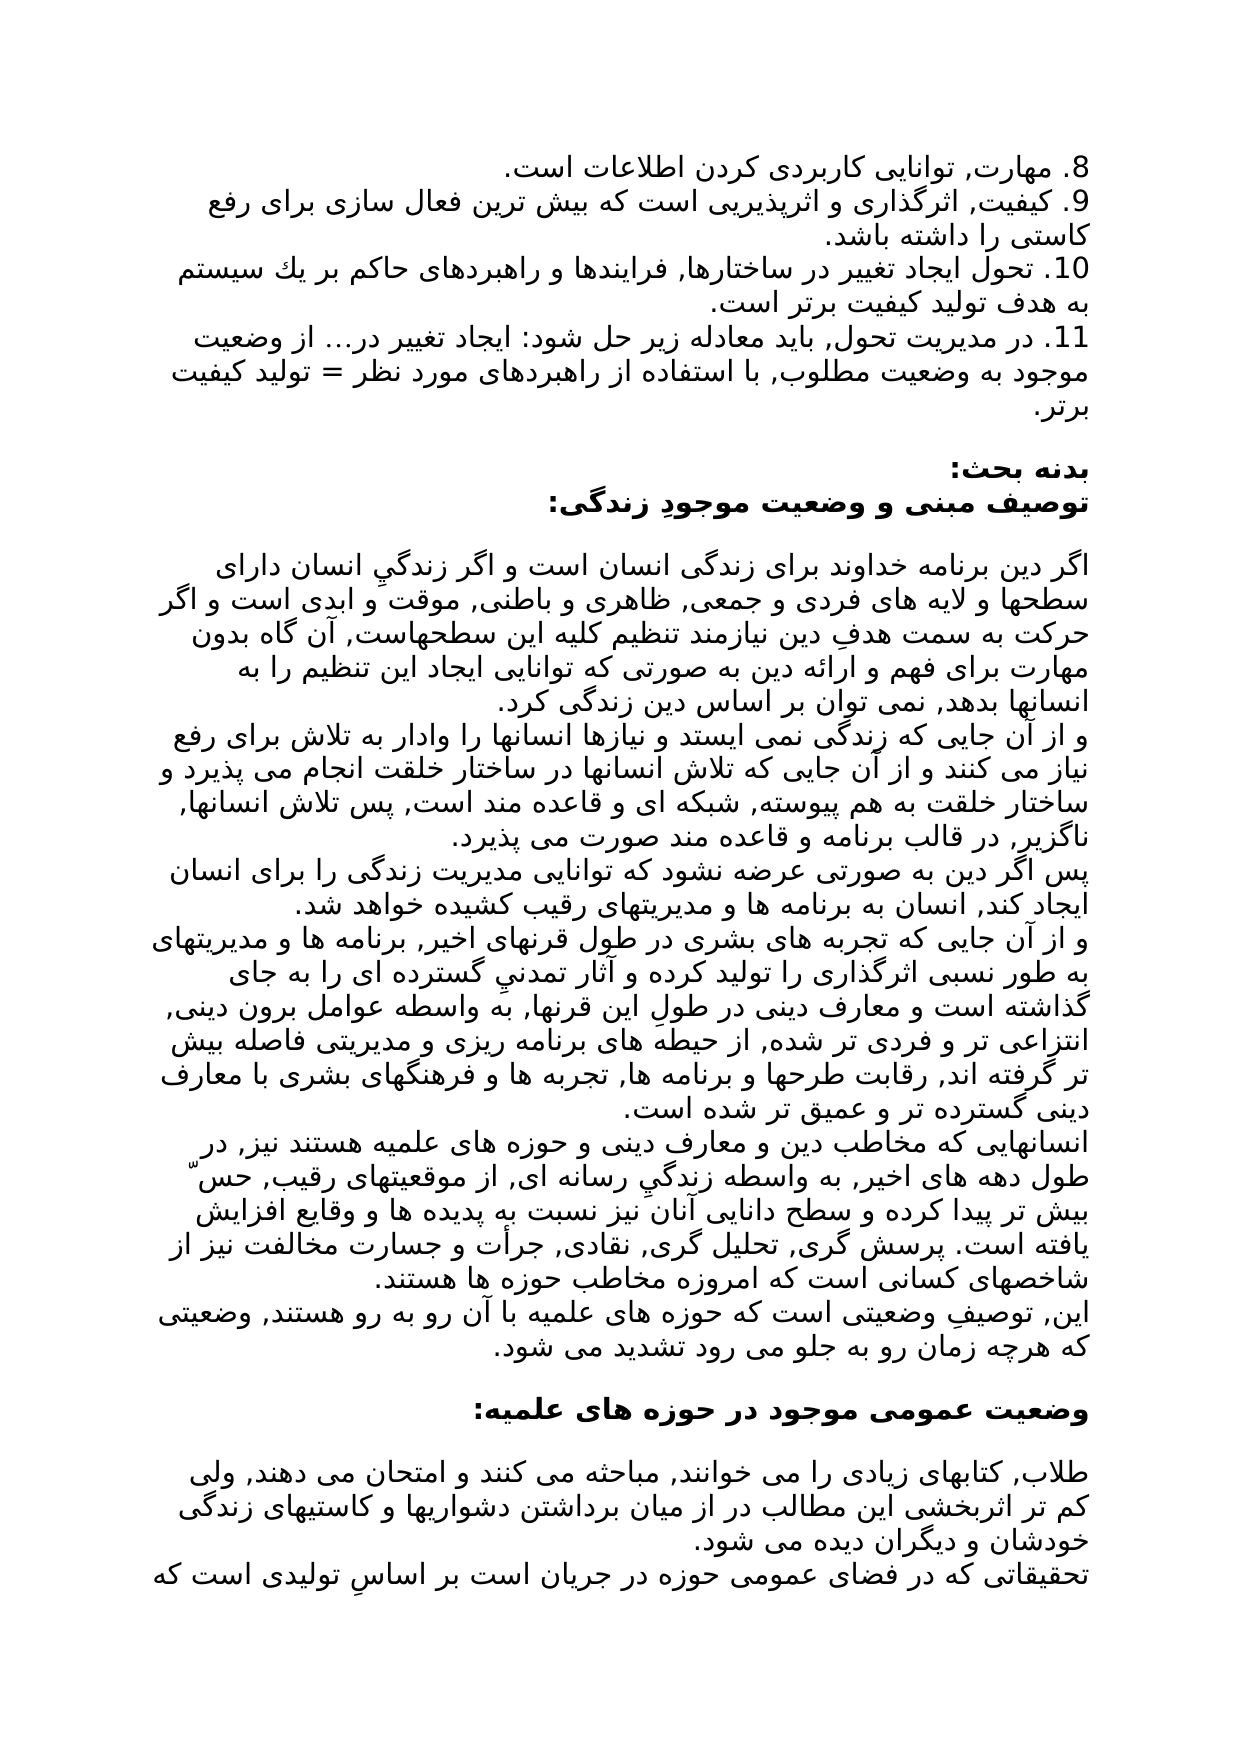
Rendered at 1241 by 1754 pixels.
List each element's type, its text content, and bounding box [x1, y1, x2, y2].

subtitle بدنه بحث: توصيف مبنى و وضعيت موجودِ زندگى: [150, 451, 1090, 519]
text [150, 1455, 1090, 1591]
text اگر دين برنامه خداوند براى زندگى انسان است و اگر زندگيِ انسان داراى سطحها و لايه هاى فردى و جمعى, ظاهرى و باطنى, موقت و ابدى است و اگر حركت به سمت هدفِ دين نيازمند تنظيم كليه اين سطحهاست, آن گاه بدون مهارت براى فهم و ارائه دين به صورتى كه توانايى ايجاد اين تنظيم را به انسانها بدهد, نمى توان بر اساس دين زندگى كرد. و از آن جايى كه زندگى نمى ايستد و نيازها انسانها را وادار به تلاش براى رفع نياز مى كنند و از آن جايى كه تلاش انسانها در ساختار خلقت انجام مى پذيرد و ساختار خلقت به هم پيوسته, شبكه اى و قاعده مند است, پس تلاش انسانها, ناگزير, در قالب برنامه و قاعده مند صورت مى پذيرد. پس اگر دين به صورتى عرضه نشود كه توانايى مديريت زندگى را براى انسان ايجاد كند, انسان به برنامه ها و مديريتهاى رقيب كشيده خواهد شد. و از آن جايى كه تجربه هاى بشرى در طول قرنهاى اخير, برنامه ها و مديريتهاى به طور نسبى اثرگذارى را توليد كرده و آثار تمدنيِ گسترده اى را به جاى گذاشته است و معارف دينى در طولِ اين قرنها, به واسطه عوامل برون دينى, انتزاعى تر و فردى تر شده, از حيطه هاى برنامه ريزى و مديريتى فاصله بيش تر گرفته اند, رقابت طرحها و برنامه ها, تجربه ها و فرهنگهاى بشرى با معارف دينى گسترده تر و عميق تر شده است. انسانهايى كه مخاطب دين و معارف دينى و حوزه هاى علميه هستند نيز, در طول دهه هاى اخير, به واسطه زندگيِ رسانه اى, از موقعيتهاى رقيب, حس ّ بيش تر پيدا كرده و سطح دانايى آنان نيز نسبت به پديده ها و وقايع افزايش يافته است. پرسش گرى, تحليل گرى, نقادى, جرأت و جسارت مخالفت نيز از شاخصهاى كسانى است كه امروزه مخاطب حوزه ها هستند. اين, توصيفِ وضعيتى است كه حوزه هاى علميه با آن رو به رو هستند, وضعيتى كه هرچه زمان رو به جلو مى رود تشديد مى شود. [150, 548, 1090, 1363]
subtitle وضعيت عمومى موجود در حوزه هاى علميه: [150, 1392, 1090, 1426]
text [150, 150, 1090, 422]
